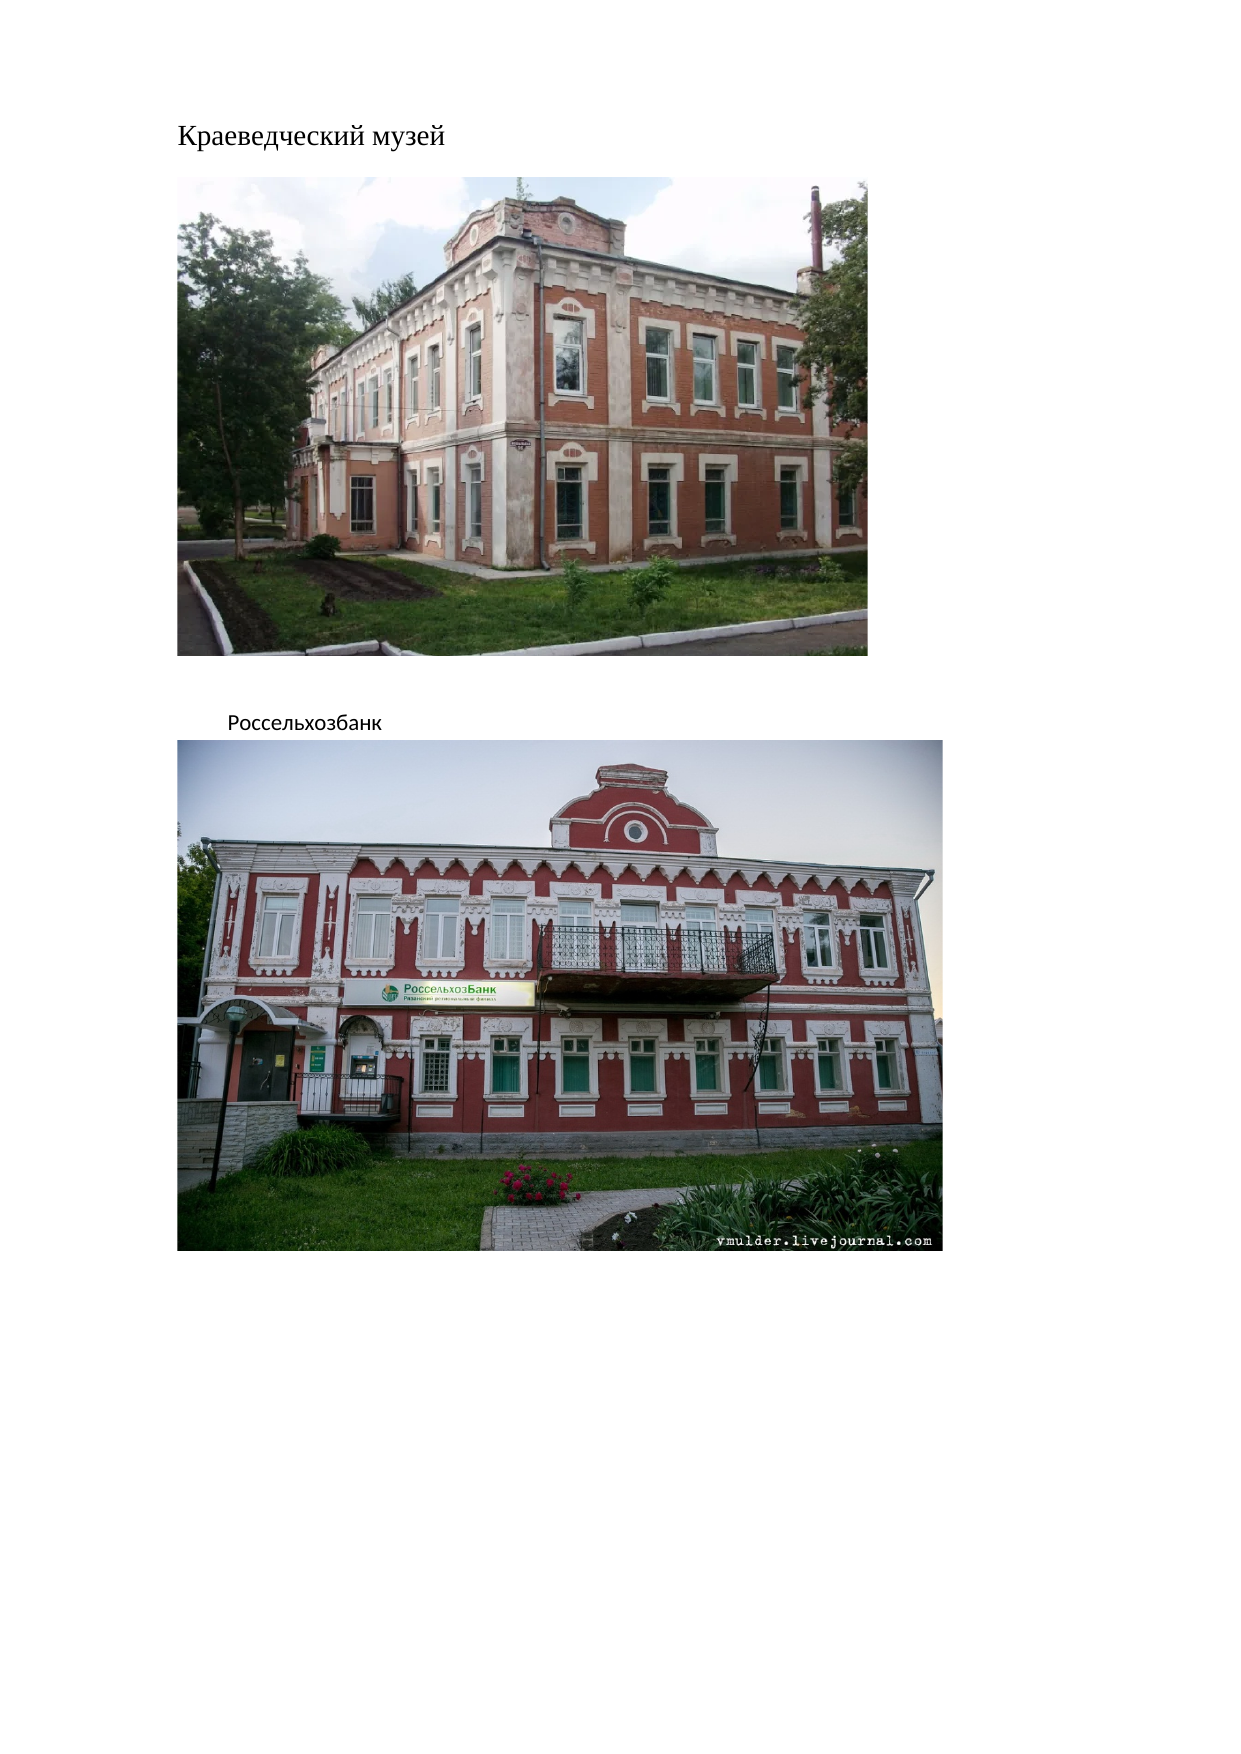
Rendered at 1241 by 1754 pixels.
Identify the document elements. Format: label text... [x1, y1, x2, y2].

picture [177, 740, 943, 1251]
picture [177, 177, 868, 656]
text Краеведческий музей [177, 118, 1152, 152]
